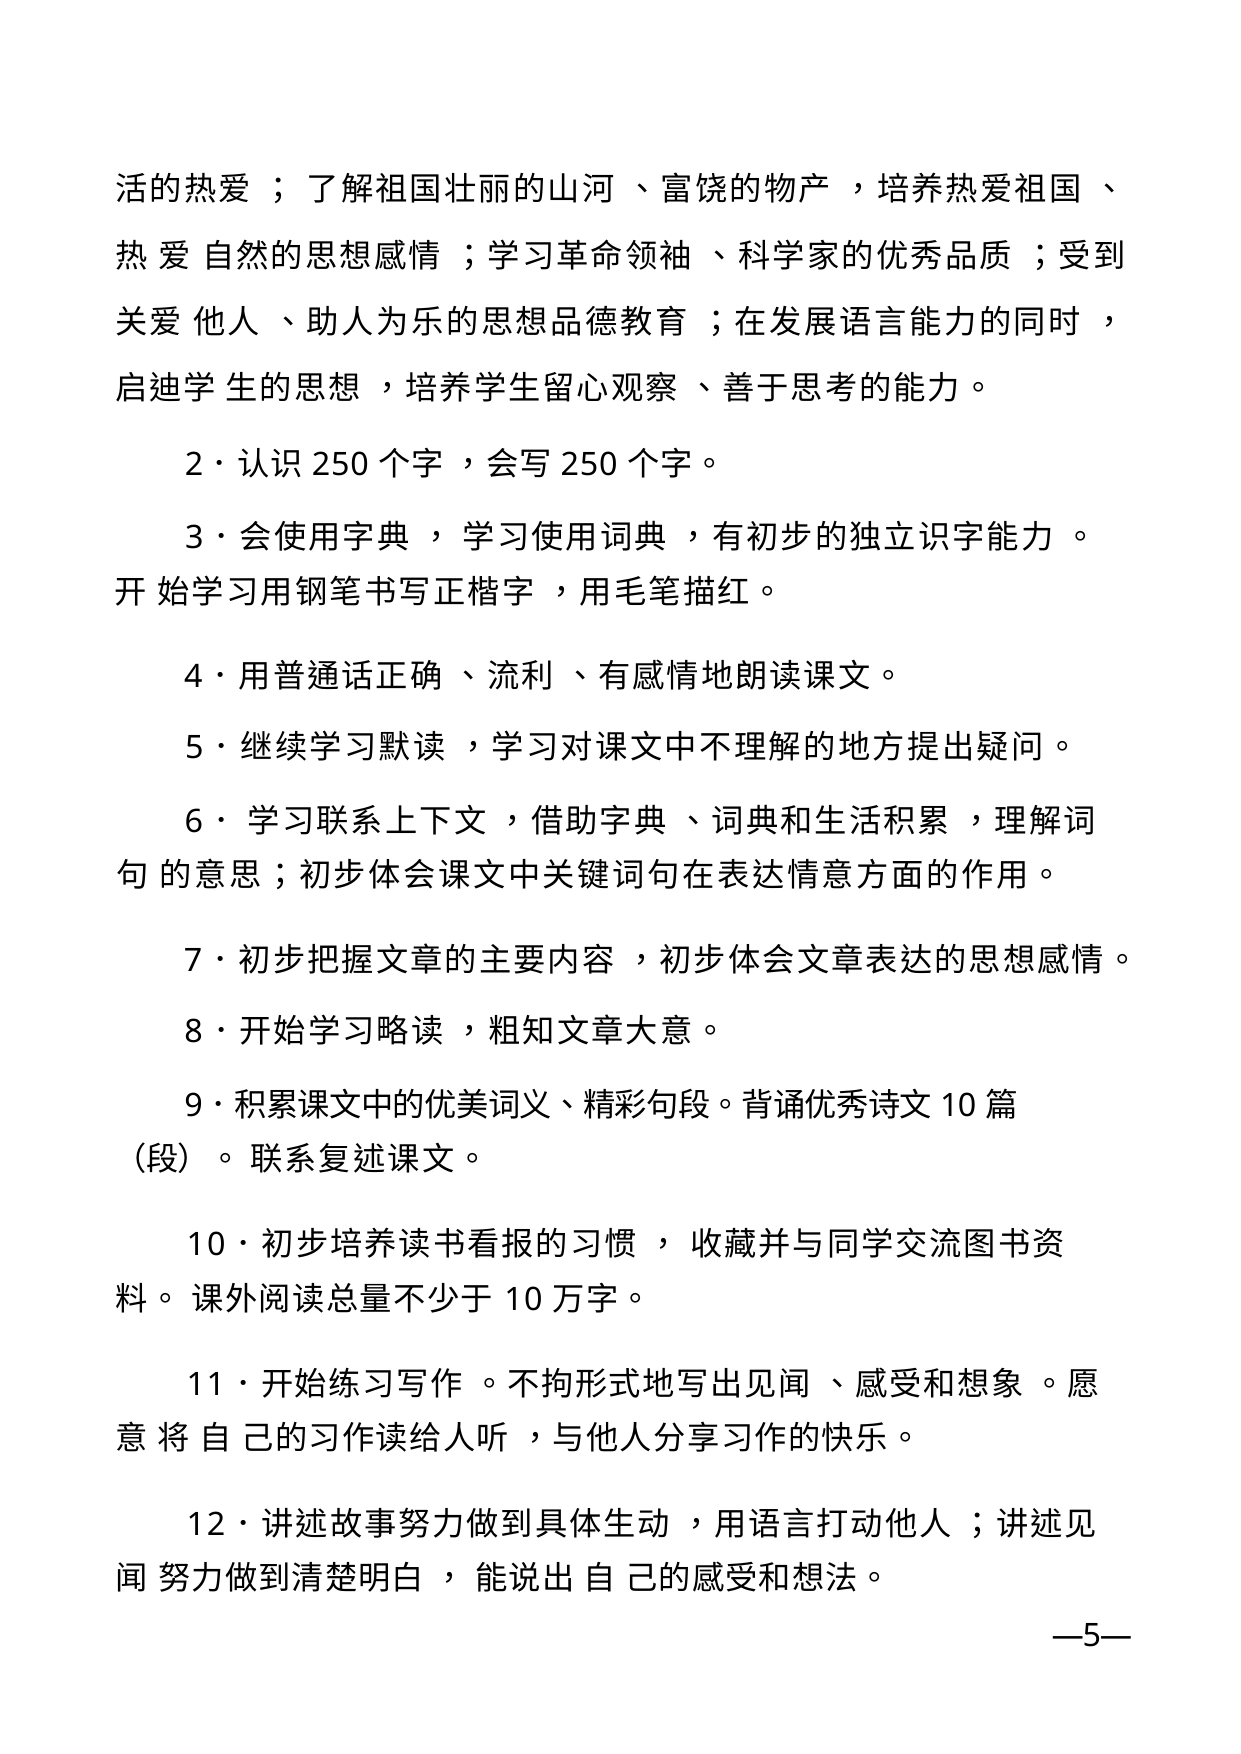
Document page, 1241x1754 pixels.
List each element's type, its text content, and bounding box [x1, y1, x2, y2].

text 5．继续学习默读 ，学习对课文中不理解的地方提出疑问。 [185, 726, 1138, 767]
text 4．用普通话正确 、流利 、有感情地朗读课文。 [184, 654, 1138, 695]
text 2．认识 250 个字 ，会写 250 个字。 [184, 442, 1138, 484]
text 7．初步把握文章的主要内容 ，初步体会文章表达的思想感情。 [114, 938, 1138, 979]
text 10．初步培养读书看报的习惯 ， 收藏并与同学交流图书资料。 课外阅读总量不少于 10 万字。 [115, 1221, 1127, 1319]
text 3．会使用字典 ， 学习使用词典 ，有初步的独立识字能力 。开 始学习用钢笔书写正楷字 ，用毛笔描红。 [114, 514, 1126, 613]
text 8．开始学习略读 ，粗知文章大意。 [184, 1009, 1138, 1051]
text 11．开始练习写作 。不拘形式地写出见闻 、感受和想象 。愿意 将 自 己的习作读给人听 ，与他人分享习作的快乐。 [115, 1361, 1126, 1459]
text 12．讲述故事努力做到具体生动 ，用语言打动他人 ；讲述见闻 努力做到清楚明白 ， 能说出 自 己的感受和想法。 [116, 1500, 1126, 1599]
text 活的热爱 ； 了解祖国壮丽的山河 、富饶的物产 ，培养热爱祖国 、热 爱 自然的思想感情 ；学习革命领袖 、科学家的优秀品质 ；受到关爱 他人 、助人为乐的思想品德教育 ；在发展语言能力的同时 ，启迪学 生的思想 ，培养学生留心观察 、善于思考的能力。 [115, 166, 1126, 409]
text 6． 学习联系上下文 ，借助字典 、词典和生活积累 ，理解词句 的意思；初步体会课文中关键词句在表达情意方面的作用。 [117, 798, 1126, 896]
text 9．积累课文中的优美词义、精彩句段。背诵优秀诗文 10 篇（段）。 联系复述课文。 [114, 1082, 1138, 1180]
